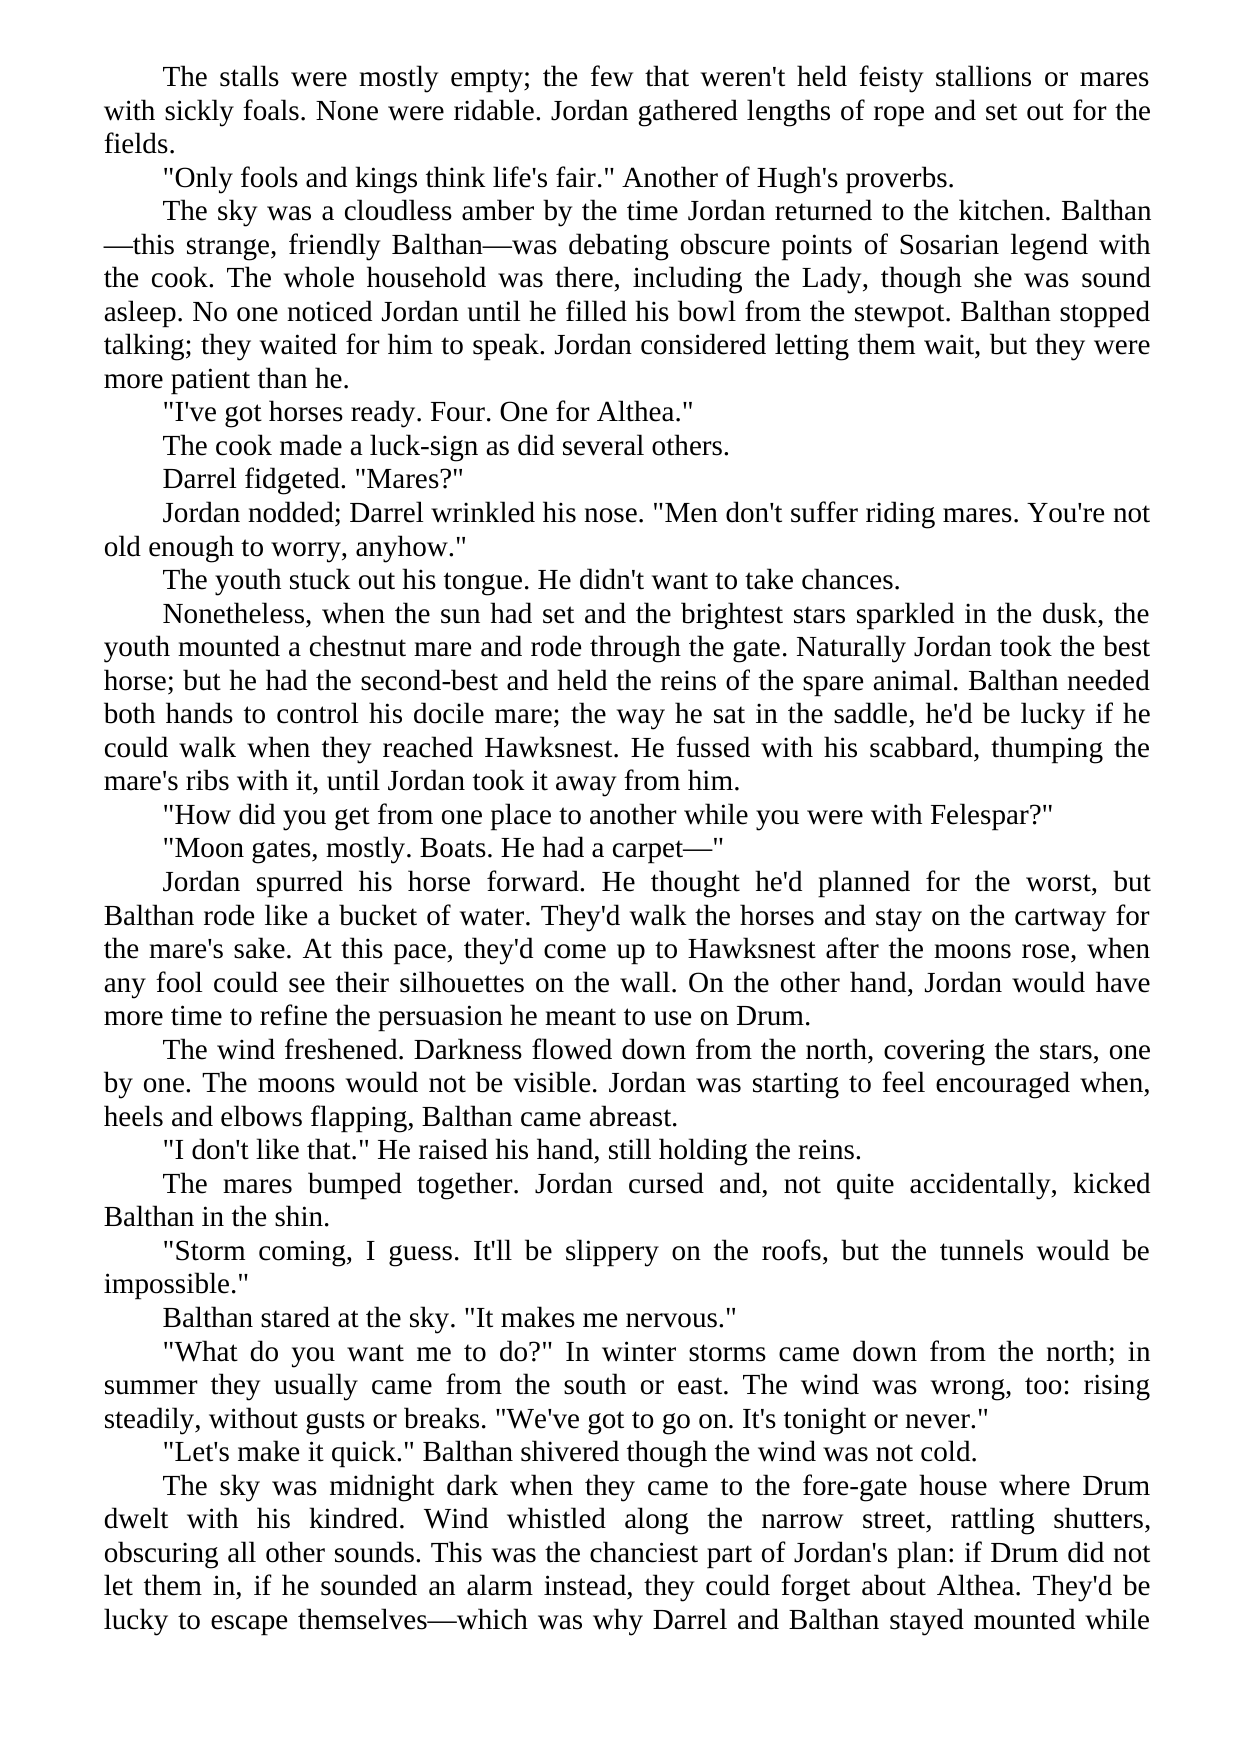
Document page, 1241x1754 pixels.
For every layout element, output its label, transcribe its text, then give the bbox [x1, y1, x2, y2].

text The sky was a cloudless amber by the time Jordan returned to the kitchen. Balthan—this strange, friendly Balthan—was debating obscure points of Sosarian legend with the cook. The whole household was there, including the Lady, though she was sound asleep. No one noticed Jordan until he filled his bowl from the stewpot. Balthan stopped talking; they waited for him to speak. Jordan considered letting them wait, but they were more patient than he. [103, 193, 1152, 394]
text Darrel fidgeted. "Mares?" [103, 462, 1152, 495]
text The cook made a luck-sign as did several others. [103, 428, 1152, 462]
text "What do you want me to do?" In winter storms came down from the north; in summer they usually came from the south or east. The wind was wrong, too: rising steadily, without gusts or breaks. "We've got to go on. It's tonight or never." [103, 1334, 1152, 1434]
text "How did you get from one place to another while you were with Felespar?" [103, 797, 1152, 831]
text Jordan nodded; Darrel wrinkled his nose. "Men don't suffer riding mares. You're not old enough to worry, anyhow." [103, 495, 1152, 562]
text Nonetheless, when the sun had set and the brightest stars sparkled in the dusk, the youth mounted a chestnut mare and rode through the gate. Naturally Jordan took the best horse; but he had the second-best and held the reins of the spare animal. Balthan needed both hands to control his docile mare; the way he sat in the saddle, he'd be lucky if he could walk when they reached Hawksnest. He fussed with his scabbard, thumping the mare's ribs with it, until Jordan took it away from him. [103, 596, 1152, 797]
text "Let's make it quick." Balthan shivered though the wind was not cold. [103, 1434, 1152, 1468]
text "Moon gates, mostly. Boats. He had a carpet—" [103, 831, 1152, 864]
text The stalls were mostly empty; the few that weren't held feisty stallions or mares with sickly foals. None were ridable. Jordan gathered lengths of rope and set out for the fields. [103, 59, 1152, 160]
text "Storm coming, I guess. It'll be slippery on the roofs, but the tunnels would be impossible." [103, 1233, 1152, 1300]
text "Only fools and kings think life's fair." Another of Hugh's proverbs. [103, 160, 1152, 193]
text Jordan spurred his horse forward. He thought he'd planned for the worst, but Balthan rode like a bucket of water. They'd walk the horses and stay on the cartway for the mare's sake. At this pace, they'd come up to Hawksnest after the moons rose, when any fool could see their silhouettes on the wall. On the other hand, Jordan would have more time to refine the persuasion he meant to use on Drum. [103, 864, 1152, 1032]
text "I've got horses ready. Four. One for Althea." [103, 394, 1152, 428]
text The wind freshened. Darkness flowed down from the north, covering the stars, one by one. The moons would not be visible. Jordan was starting to feel encouraged when, heels and elbows flapping, Balthan came abreast. [103, 1032, 1152, 1132]
text The youth stuck out his tongue. He didn't want to take chances. [103, 562, 1152, 596]
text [103, 1468, 1152, 1636]
text Balthan stared at the sky. "It makes me nervous." [103, 1300, 1152, 1334]
text The mares bumped together. Jordan cursed and, not quite accidentally, kicked Balthan in the shin. [103, 1166, 1152, 1233]
text "I don't like that." He raised his hand, still holding the reins. [103, 1132, 1152, 1166]
